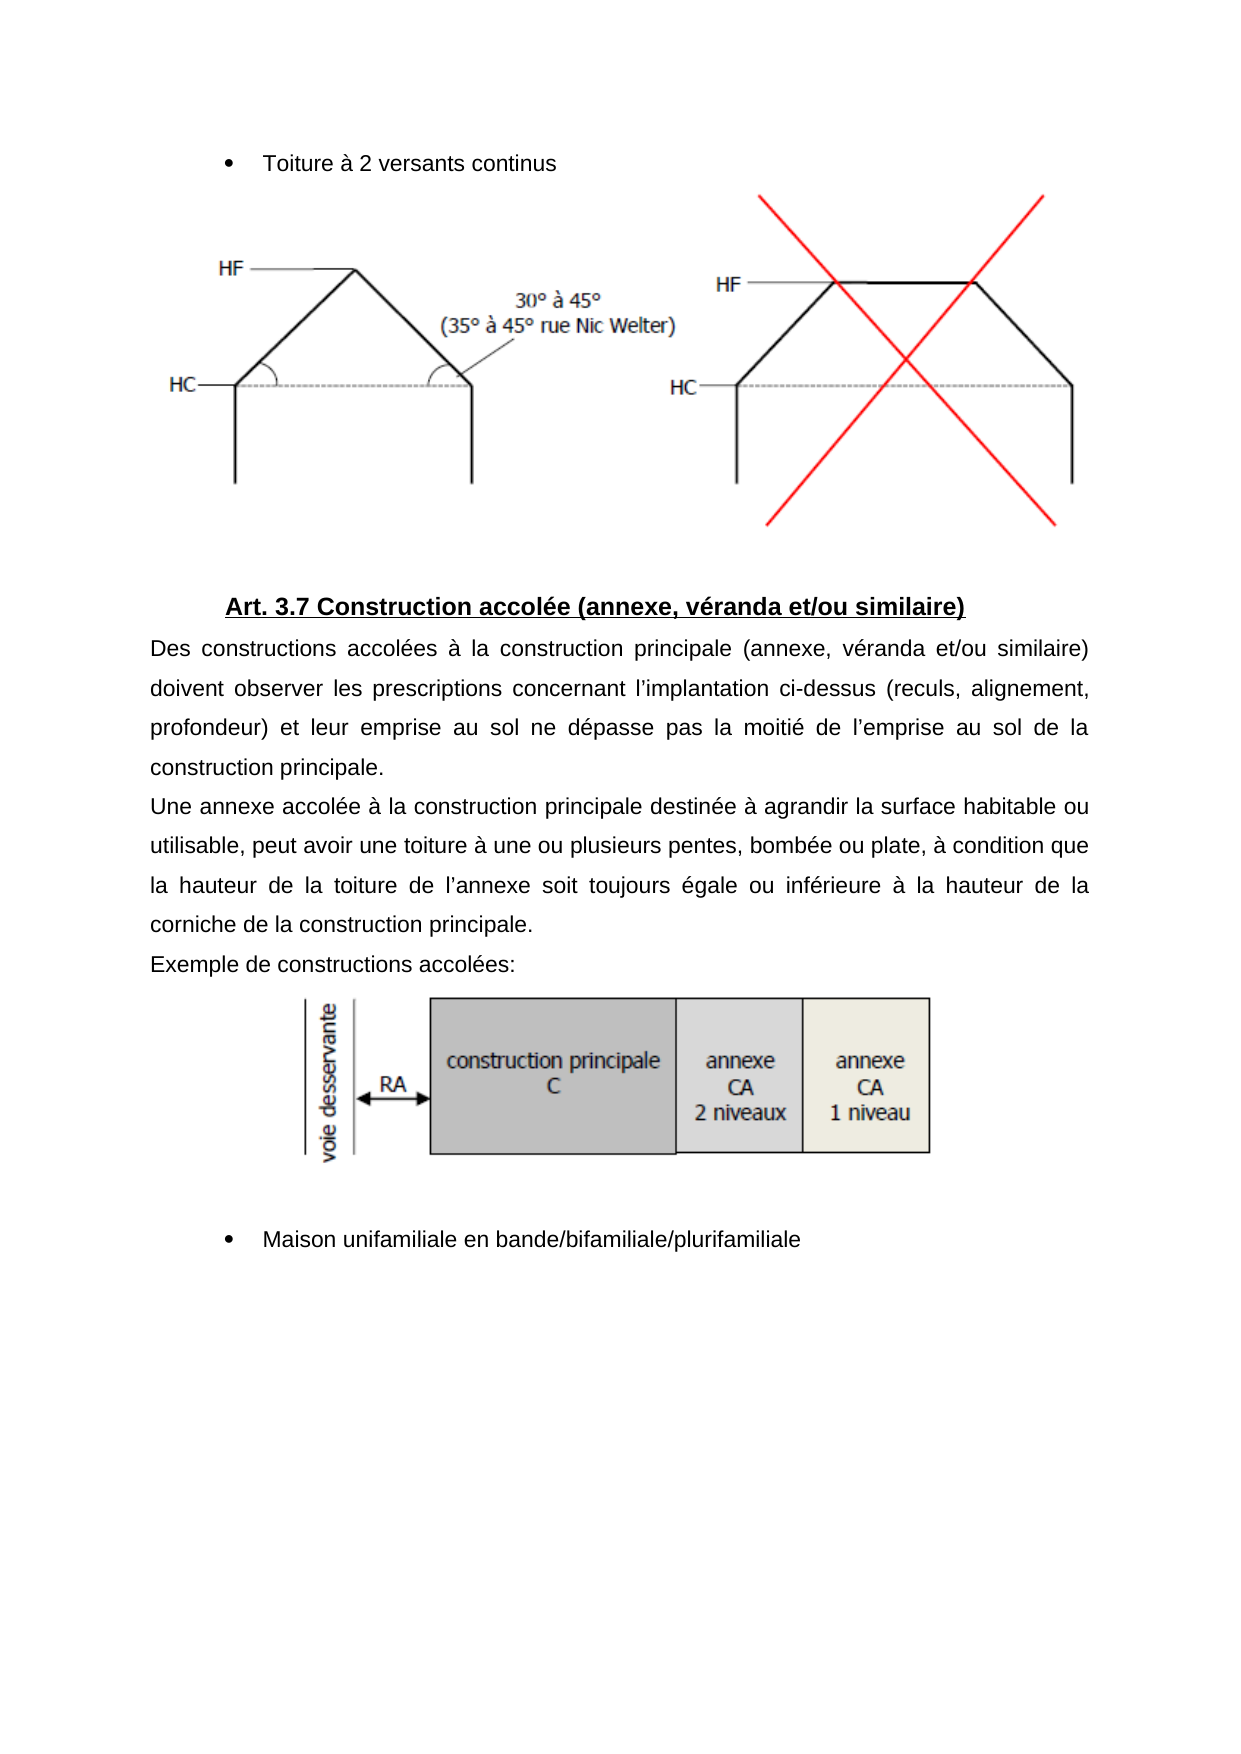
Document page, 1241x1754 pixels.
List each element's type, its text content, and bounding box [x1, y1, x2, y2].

list Maison unifamiliale en bande/bifamiliale/plurifamiliale [225, 1226, 1090, 1252]
picture [297, 990, 943, 1174]
picture [150, 189, 1091, 536]
text Exemple de constructions accolées: [150, 951, 1090, 977]
subtitle Art. 3.7 Construction accolée (annexe, véranda et/ou similaire) [225, 592, 1090, 621]
text Des constructions accolées à la construction principale (annexe, véranda et/ou similaire) doivent observer les prescriptions concernant l’implantation ci-dessus (reculs, alignement, profondeur) et leur emprise au sol ne dépasse pas la moitié de l’emprise au sol de la construction principale. [150, 635, 1090, 780]
text Une annexe accolée à la construction principale destinée à agrandir la surface habitable ou utilisable, peut avoir une toiture à une ou plusieurs pentes, bombée ou plate, à condition que la hauteur de la toiture de l’annexe soit toujours égale ou inférieure à la hauteur de la corniche de la construction principale. [150, 793, 1090, 938]
list Toiture à 2 versants continus [225, 150, 1090, 176]
